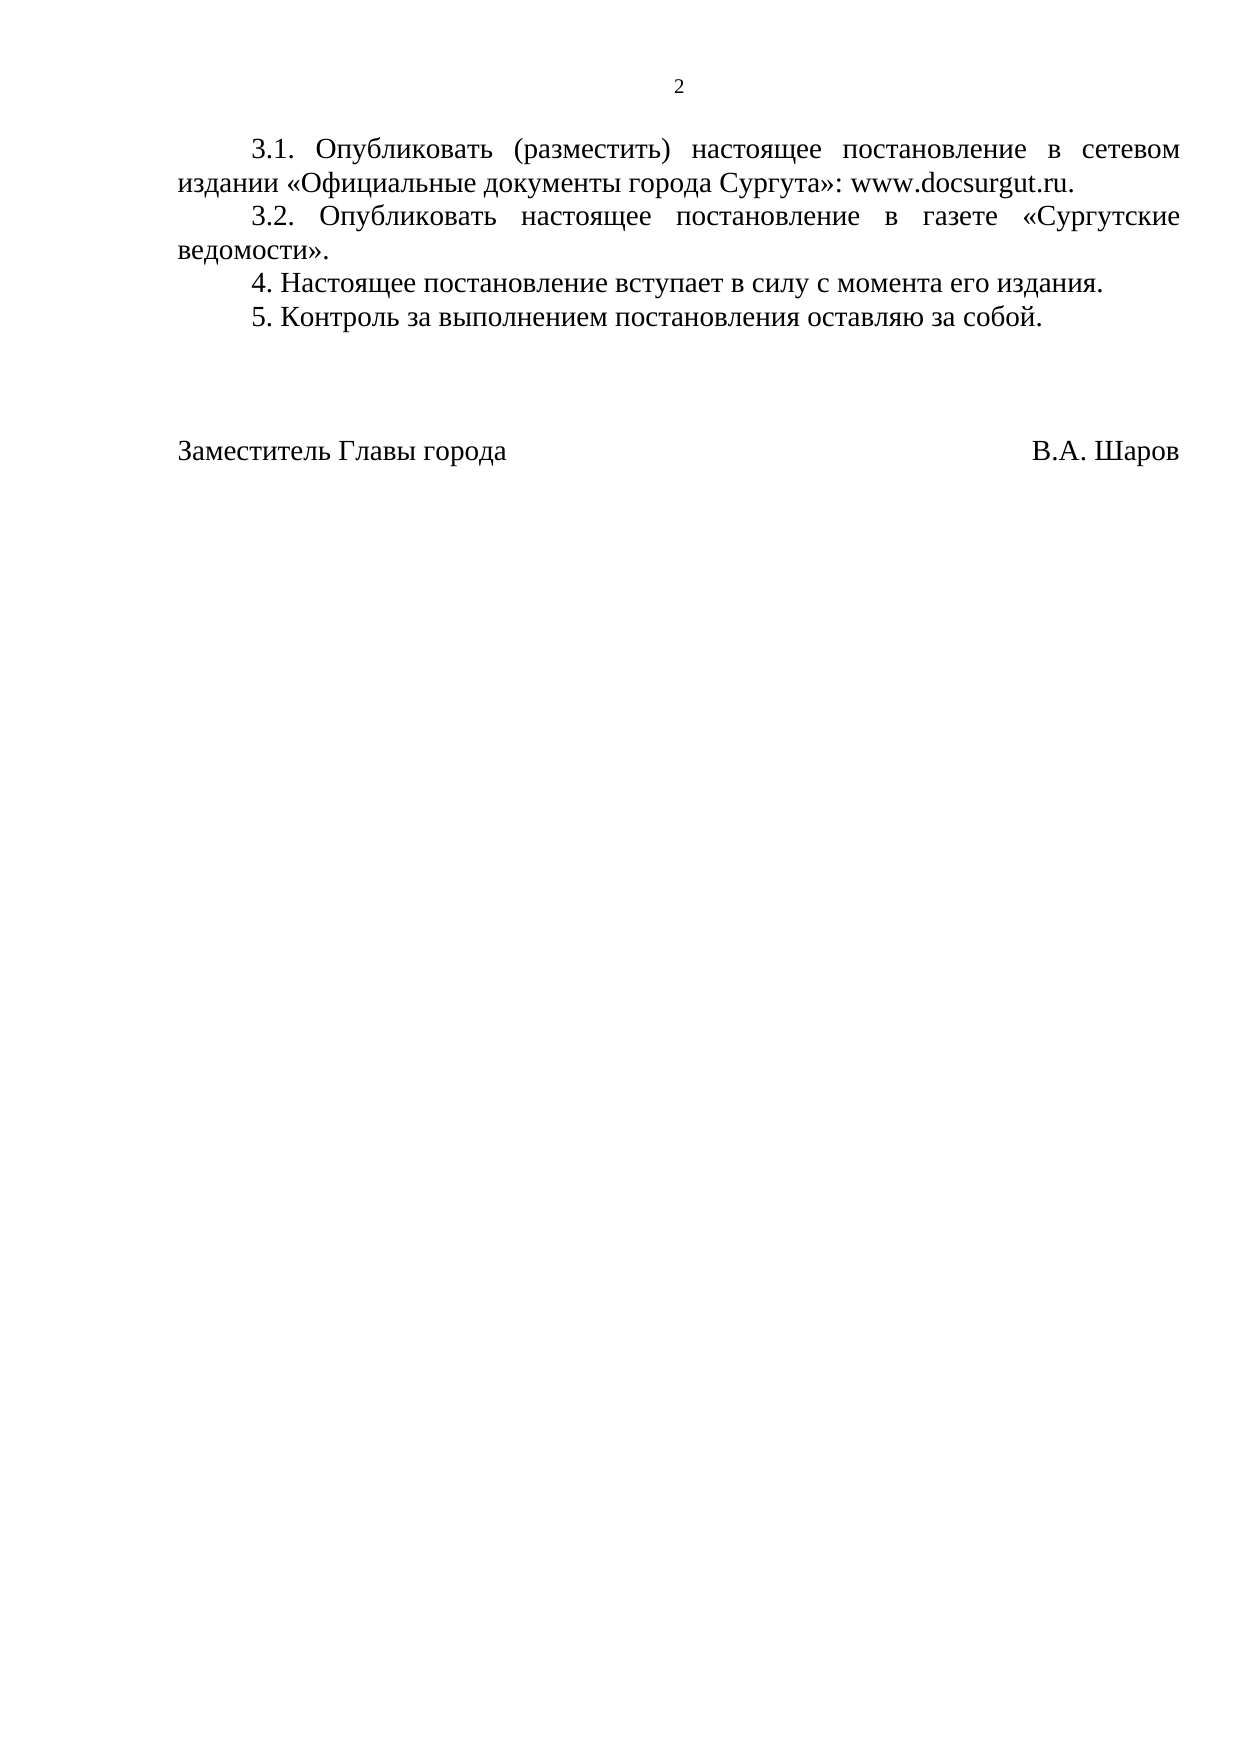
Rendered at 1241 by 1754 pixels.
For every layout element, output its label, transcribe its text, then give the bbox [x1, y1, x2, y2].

text 4. Настоящее постановление вступает в силу с момента его издания. [177, 266, 1181, 299]
text Заместитель Главы города В.А. Шаров [177, 433, 1181, 467]
text 5. Контроль за выполнением постановления оставляю за собой. [177, 299, 1181, 333]
text 3.1. Опубликовать (разместить) настоящее постановление в сетевом издании «Официальные документы города Сургута»: www.docsurgut.ru. [177, 131, 1181, 198]
text 3.2. Опубликовать настоящее постановление в газете «Сургутские ведомости». [177, 198, 1181, 266]
